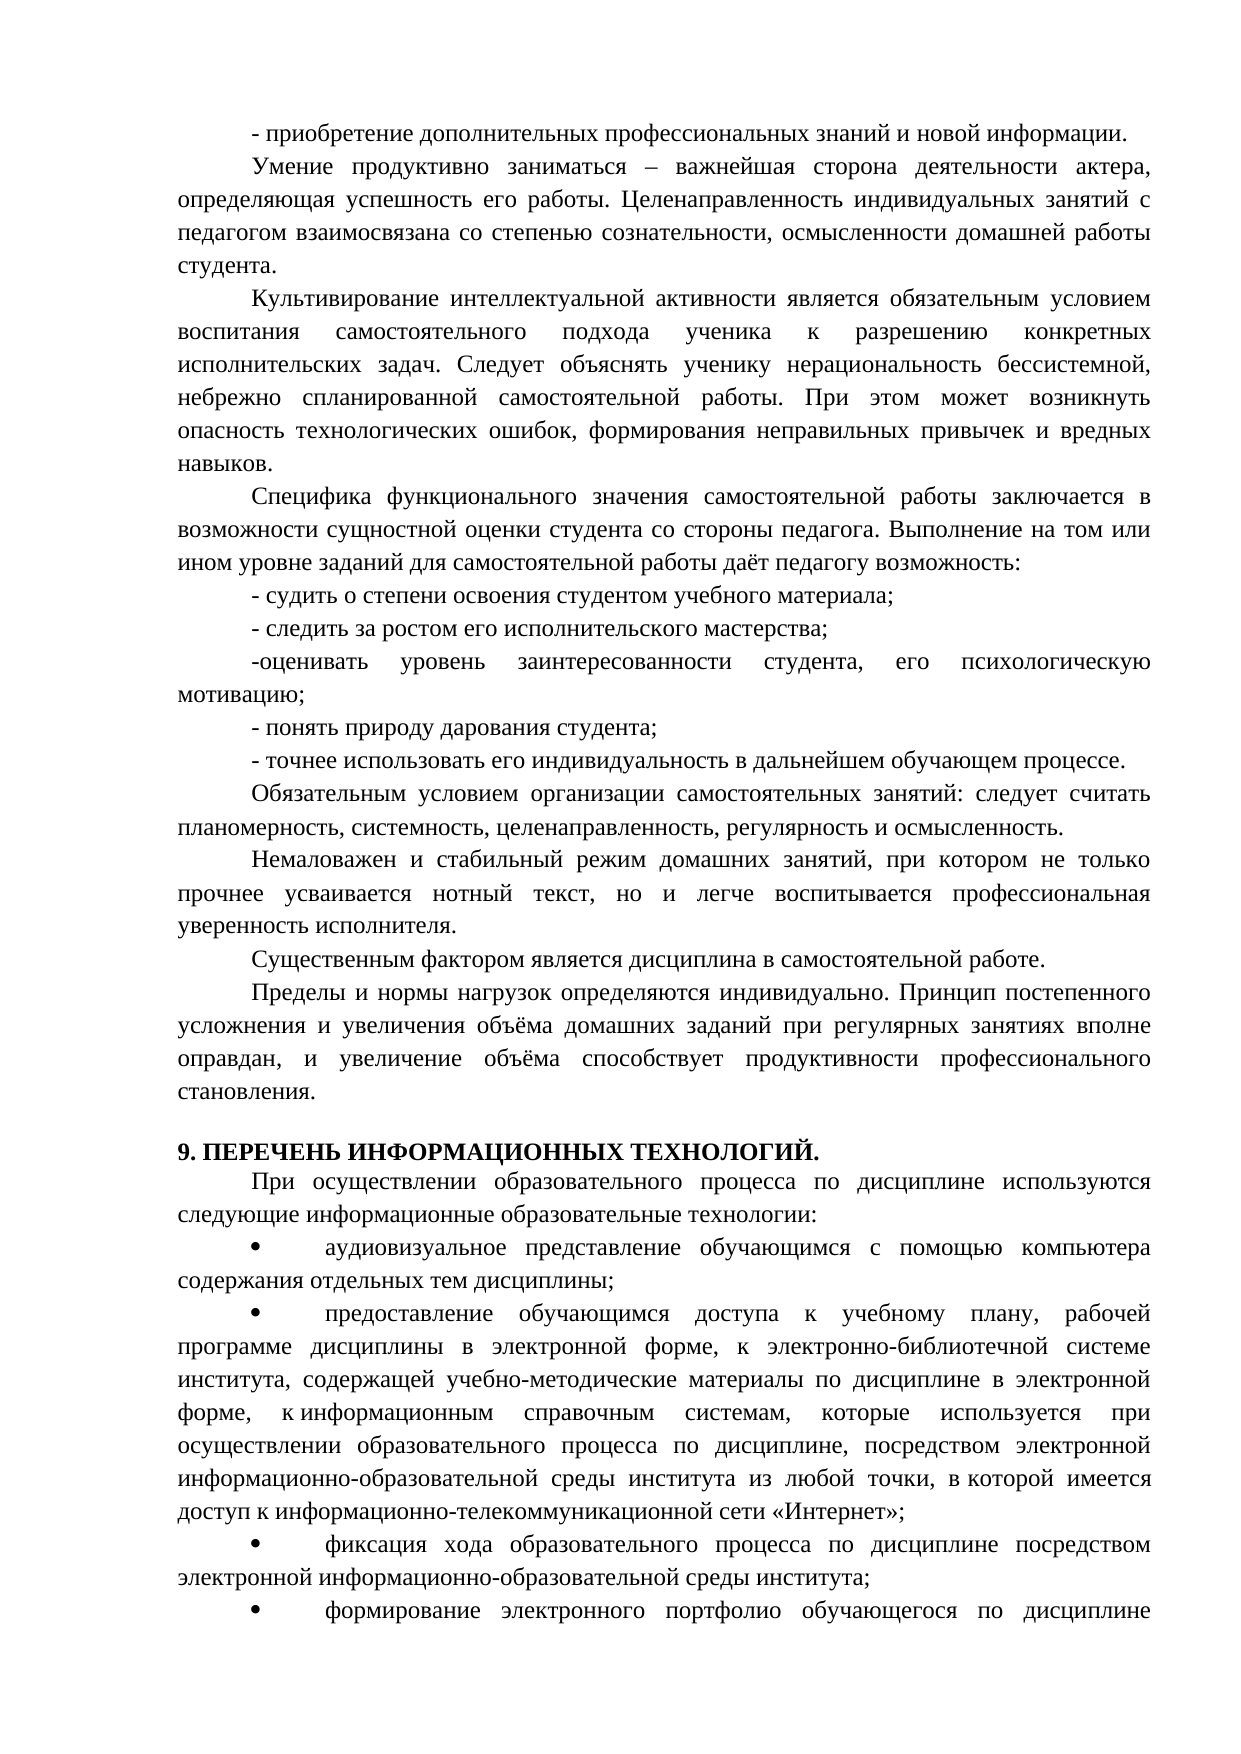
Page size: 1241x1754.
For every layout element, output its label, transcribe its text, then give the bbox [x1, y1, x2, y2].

text 9. ПЕРЕЧЕНЬ ИНФОРМАЦИОННЫХ ТЕХНОЛОГИЙ. [177, 1137, 1152, 1166]
text Пределы и нормы нагрузок определяются индивидуально. Принцип постепенного усложнения и увеличения объёма домашних заданий при регулярных занятиях вполне оправдан, и увеличение объёма способствует продуктивности профессионального становления. [177, 977, 1152, 1104]
text - точнее использовать его индивидуальность в дальнейшем обучающем процессе. [177, 746, 1152, 774]
text Специфика функционального значения самостоятельной работы заключается в возможности сущностной оценки студента со стороны педагога. Выполнение на том или ином уровне заданий для самостоятельной работы даёт педагогу возможность: [177, 481, 1152, 576]
text -оценивать уровень заинтересованности студента, его психологическую мотивацию; [177, 646, 1152, 708]
text При осуществлении образовательного процесса по дисциплине используются следующие информационные образовательные технологии: [177, 1166, 1152, 1228]
text - понять природу дарования студента; [177, 712, 1152, 741]
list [177, 1596, 1152, 1624]
text - следить за ростом его исполнительского мастерства; [177, 613, 1152, 642]
text Культивирование интеллектуальной активности является обязательным условием воспитания самостоятельного подхода ученика к разрешению конкретных исполнительских задач. Следует объяснять ученику нерациональность бессистемной, небрежно спланированной самостоятельной работы. При этом может возникнуть опасность технологических ошибок, формирования неправильных привычек и вредных навыков. [177, 283, 1152, 477]
text Немаловажен и стабильный режим домашних занятий, при котором не только прочнее усваивается нотный текст, но и легче воспитывается профессиональная уверенность исполнителя. [177, 844, 1152, 939]
text Умение продуктивно заниматься – важнейшая сторона деятельности актера, определяющая успешность его работы. Целенаправленность индивидуальных занятий с педагогом взаимосвязана со степенью сознательности, осмысленности домашней работы студента. [177, 151, 1152, 279]
text Существенным фактором является дисциплина в самостоятельной работе. [177, 944, 1152, 972]
list фиксация хода образовательного процесса по дисциплине посредством электронной информационно-образовательной среды института; [177, 1529, 1152, 1591]
list предоставление обучающимся доступа к учебному плану, рабочей программе дисциплины в электронной форме, к электронно-библиотечной системе института, содержащей учебно-методические материалы по дисциплине в электронной форме, к информационным справочным системам, которые используется при осуществлении образовательного процесса по дисциплине, посредством электронной информационно-образовательной среды института из любой точки, в которой имеется доступ к информационно-телекоммуникационной сети «Интернет»; [177, 1298, 1152, 1525]
list аудиовизуальное представление обучающимся с помощью компьютера содержания отдельных тем дисциплины; [177, 1232, 1152, 1294]
text - судить о степени освоения студентом учебного материала; [177, 580, 1152, 609]
text - приобретение дополнительных профессиональных знаний и новой информации. [177, 118, 1152, 147]
text Обязательным условием организации самостоятельных занятий: следует считать планомерность, системность, целенаправленность, регулярность и осмысленность. [177, 778, 1152, 840]
